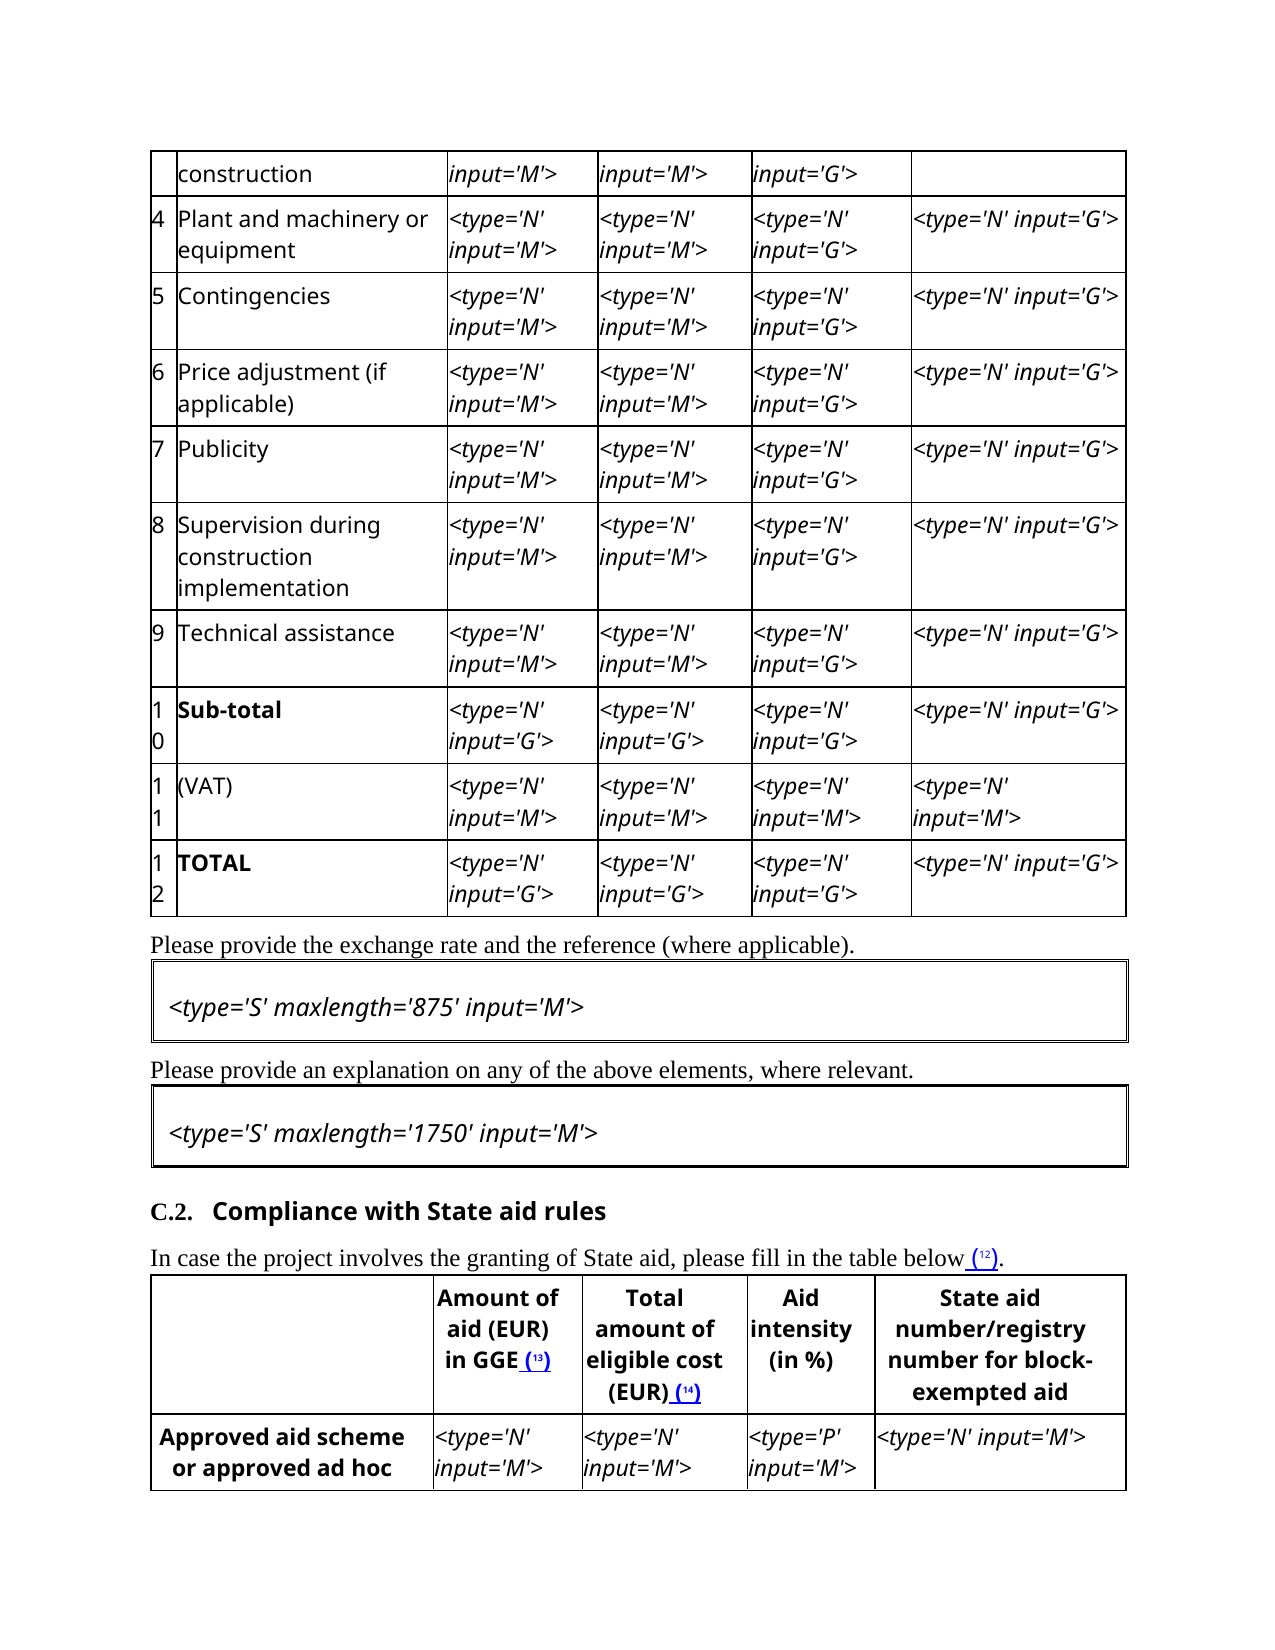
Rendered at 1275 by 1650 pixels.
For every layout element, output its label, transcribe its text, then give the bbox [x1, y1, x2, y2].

table_cell Publicity [178, 427, 447, 502]
table_cell <type='N' input='M'> [599, 427, 751, 502]
table_cell <type='N' input='G'> [912, 503, 1125, 609]
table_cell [876, 1415, 1125, 1489]
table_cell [912, 152, 1125, 195]
table_cell <type='N' input='G'> [912, 688, 1125, 762]
table_cell <type='N' input='M'> [599, 197, 751, 272]
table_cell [178, 152, 447, 195]
table_cell (VAT) [178, 764, 447, 839]
table_cell <type='N' input='G'> [599, 841, 751, 916]
table_cell <type='N' input='G'> [912, 611, 1125, 686]
table_header Amount of aid (EUR) in GGE (13) [434, 1276, 582, 1413]
table_cell <type='N' input='M'> [448, 427, 597, 502]
table_cell 5 [152, 273, 176, 348]
table_cell Sub-total [178, 688, 447, 762]
table_cell <type='N' input='G'> [912, 427, 1125, 502]
table_cell <type='N' input='M'> [599, 273, 751, 348]
table_cell 4 [152, 197, 176, 272]
table_cell Contingencies [178, 273, 447, 348]
table_cell <type='N' input='G'> [912, 841, 1125, 916]
table_cell <type='N' input='G'> [912, 273, 1125, 348]
table_cell <type='N' input='M'> [448, 350, 597, 425]
table_cell 3 [152, 152, 176, 195]
table_header [152, 1276, 433, 1413]
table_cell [748, 1415, 874, 1489]
table_cell 9 [152, 611, 176, 686]
table_cell <type='N' input='G'> [753, 350, 911, 425]
table_cell <type='N' input='M'> [599, 764, 751, 839]
table_cell Supervision during construction implementation [178, 503, 447, 609]
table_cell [583, 1415, 747, 1489]
table_cell <type='N' input='G'> [753, 503, 911, 609]
table_cell <type='N' input='G'> [448, 688, 597, 762]
table_cell <type='N' input='G'> [753, 841, 911, 916]
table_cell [599, 152, 751, 195]
table_cell Technical assistance [178, 611, 447, 686]
table_cell 12 [152, 841, 176, 916]
table_cell <type='N' input='G'> [753, 197, 911, 272]
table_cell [434, 1415, 582, 1489]
table_cell <type='N' input='G'> [912, 197, 1125, 272]
table_cell 8 [152, 503, 176, 609]
table_cell <type='N' input='M'> [599, 503, 751, 609]
table_cell <type='N' input='M'> [448, 611, 597, 686]
table_cell <type='N' input='G'> [912, 350, 1125, 425]
text Please provide the exchange rate and the reference (where applicable). [150, 930, 1125, 958]
table_cell <type='N' input='M'> [599, 611, 751, 686]
table_header <type='S' maxlength='1750' input='M'> [154, 1087, 1126, 1165]
table_cell 11 [152, 764, 176, 839]
table_header Aid intensity (in %) [748, 1276, 874, 1413]
table_cell 10 [152, 688, 176, 762]
table_header Total amount of eligible cost (EUR) (14) [583, 1276, 747, 1413]
table_header State aid number/registry number for block-exempted aid [876, 1276, 1125, 1413]
table_cell <type='N' input='G'> [448, 841, 597, 916]
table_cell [448, 152, 597, 195]
table_cell Plant and machinery or equipment [178, 197, 447, 272]
text Please provide an explanation on any of the above elements, where relevant. [150, 1055, 1125, 1084]
table_cell <type='N' input='M'> [448, 197, 597, 272]
table_cell <type='N' input='M'> [448, 764, 597, 839]
table_cell 7 [152, 427, 176, 502]
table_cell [152, 1415, 433, 1489]
table_cell TOTAL [178, 841, 447, 916]
table_cell <type='N' input='M'> [753, 764, 911, 839]
table_cell <type='N' input='M'> [912, 764, 1125, 839]
table_cell <type='N' input='G'> [753, 273, 911, 348]
table_cell 6 [152, 350, 176, 425]
text In case the project involves the granting of State aid, please fill in the table below (12). [150, 1240, 1125, 1274]
table_cell <type='N' input='G'> [753, 427, 911, 502]
table_header <type='S' maxlength='875' input='M'> [154, 962, 1126, 1039]
table_cell <type='N' input='M'> [448, 503, 597, 609]
table_cell Price adjustment (if applicable) [178, 350, 447, 425]
table_cell <type='N' input='G'> [753, 611, 911, 686]
table_cell <type='N' input='G'> [599, 688, 751, 762]
text C.2. Compliance with State aid rules [150, 1193, 1125, 1227]
table_cell <type='N' input='M'> [448, 273, 597, 348]
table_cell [753, 152, 911, 195]
table_cell <type='N' input='M'> [599, 350, 751, 425]
table_cell <type='N' input='G'> [753, 688, 911, 762]
